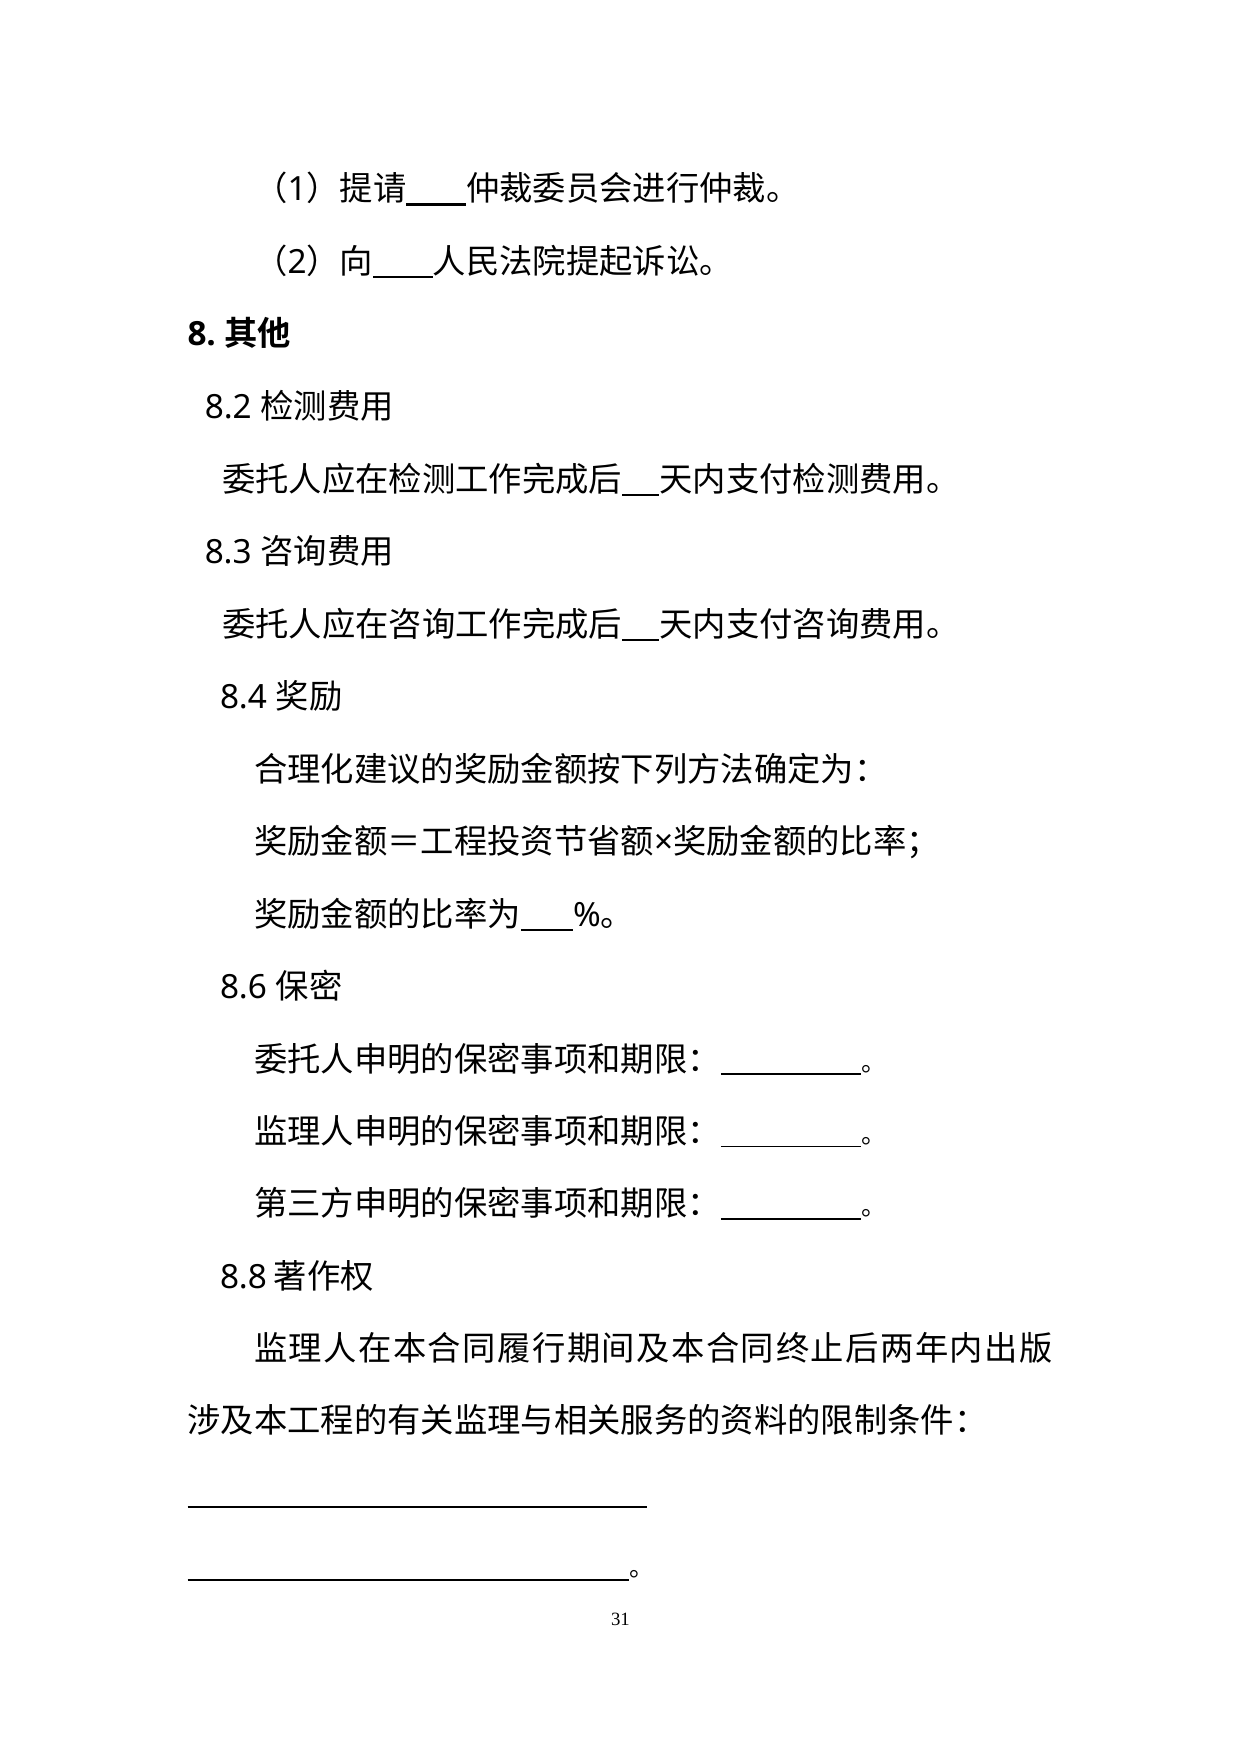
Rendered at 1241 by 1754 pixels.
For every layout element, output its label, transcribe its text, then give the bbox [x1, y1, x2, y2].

text 监理人在本合同履行期间及本合同终止后两年内出版涉及本工程的有关监理与相关服务的资料的限制条件： [187, 1322, 1053, 1442]
text 8.2 检测费用 [187, 380, 1053, 428]
text 8. 其他 [187, 307, 1053, 356]
text （1）提请 仲裁委员会进行仲裁。 [187, 162, 1053, 210]
text 监理人申明的保密事项和期限： 。 [187, 1105, 1053, 1153]
text 第三方申明的保密事项和期限： 。 [187, 1177, 1053, 1225]
text 8.3 咨询费用 [187, 525, 1053, 573]
text 8.4 奖励 [187, 670, 1053, 718]
text 奖励金额＝工程投资节省额×奖励金额的比率； [187, 815, 1053, 863]
text 8.6 保密 [187, 960, 1053, 1008]
text 委托人申明的保密事项和期限： 。 [187, 1032, 1053, 1081]
text 合理化建议的奖励金额按下列方法确定为： [187, 742, 1053, 791]
text （2）向 人民法院提起诉讼。 [187, 234, 1053, 283]
text 奖励金额的比率为 %。 [187, 887, 1053, 936]
text 委托人应在咨询工作完成后 天内支付咨询费用。 [187, 597, 1053, 646]
text 8.8著作权 [187, 1249, 1053, 1298]
text 。 [187, 1547, 1053, 1583]
text 委托人应在检测工作完成后 天内支付检测费用。 [187, 452, 1053, 501]
